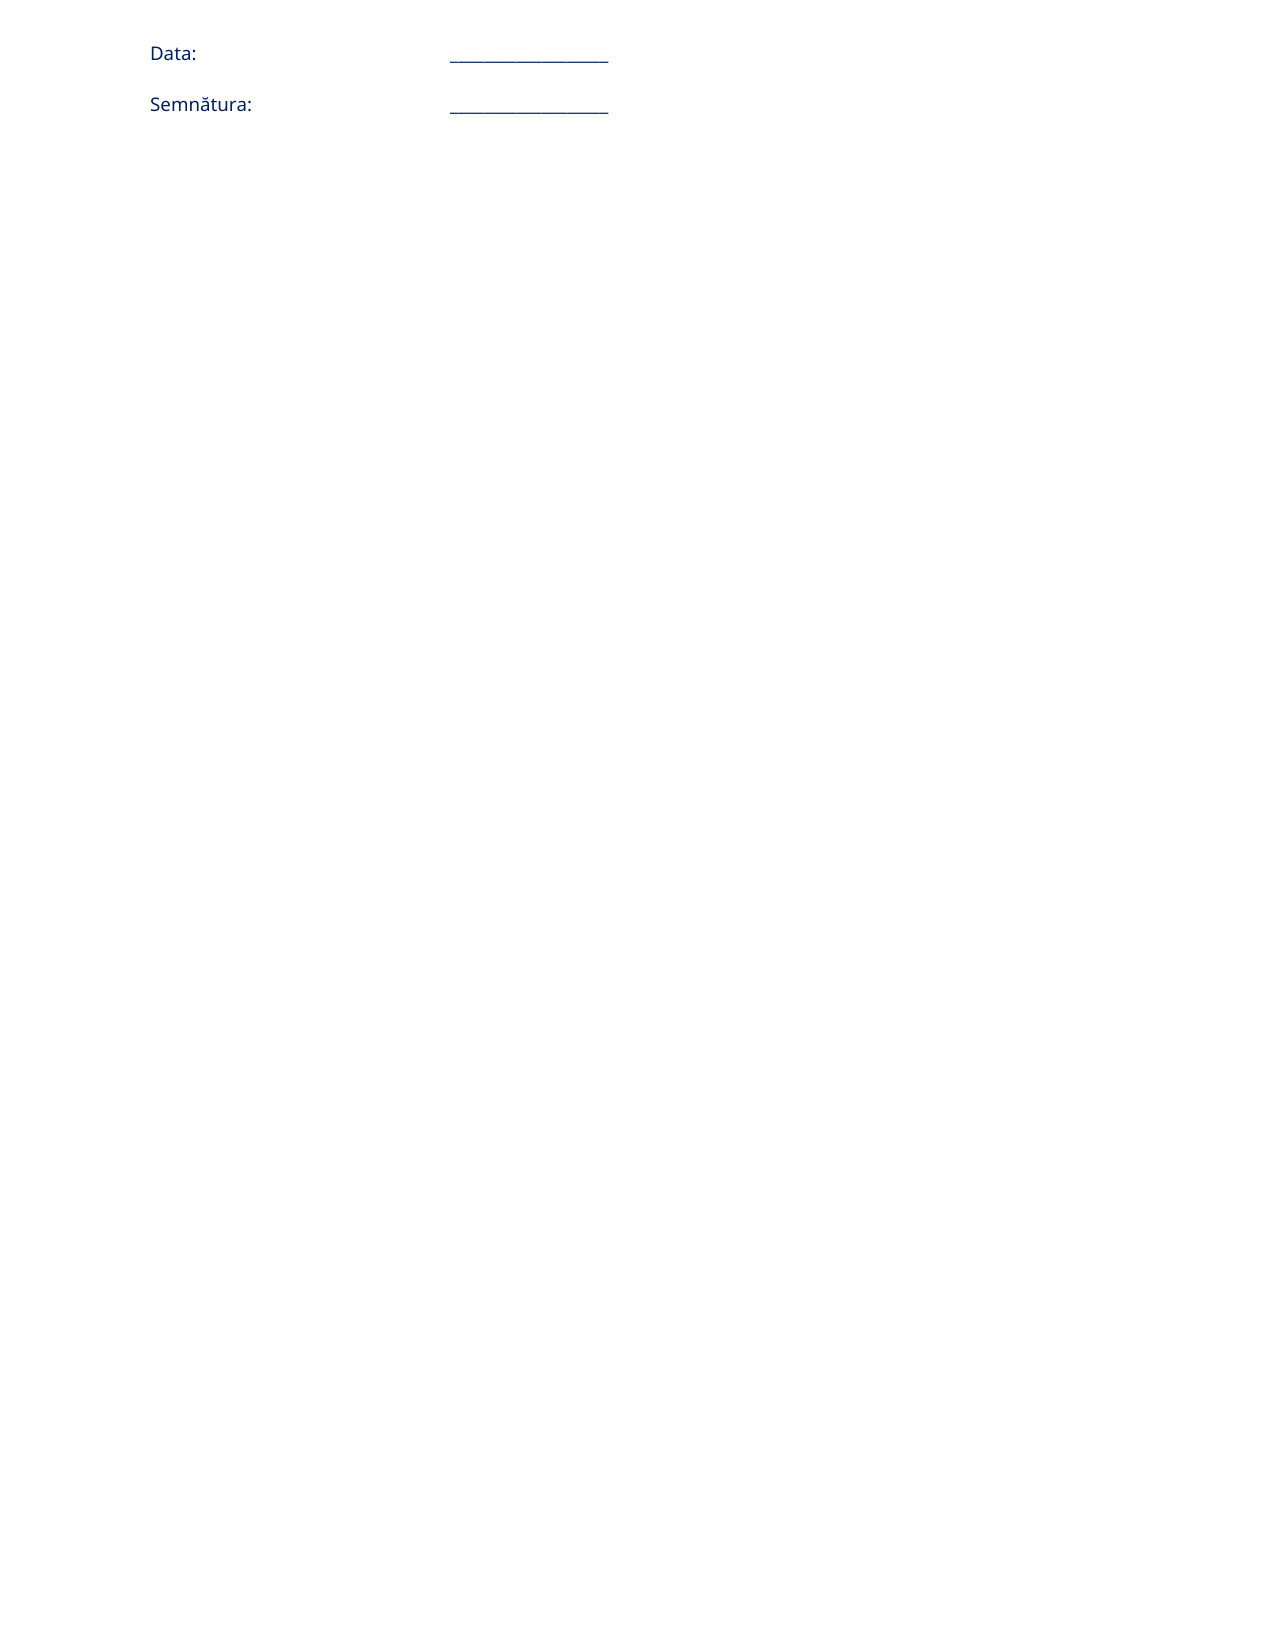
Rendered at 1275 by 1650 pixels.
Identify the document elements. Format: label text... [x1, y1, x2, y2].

text Data: ___________________ [150, 40, 1125, 66]
text Semnătura: ___________________ [150, 91, 1125, 117]
